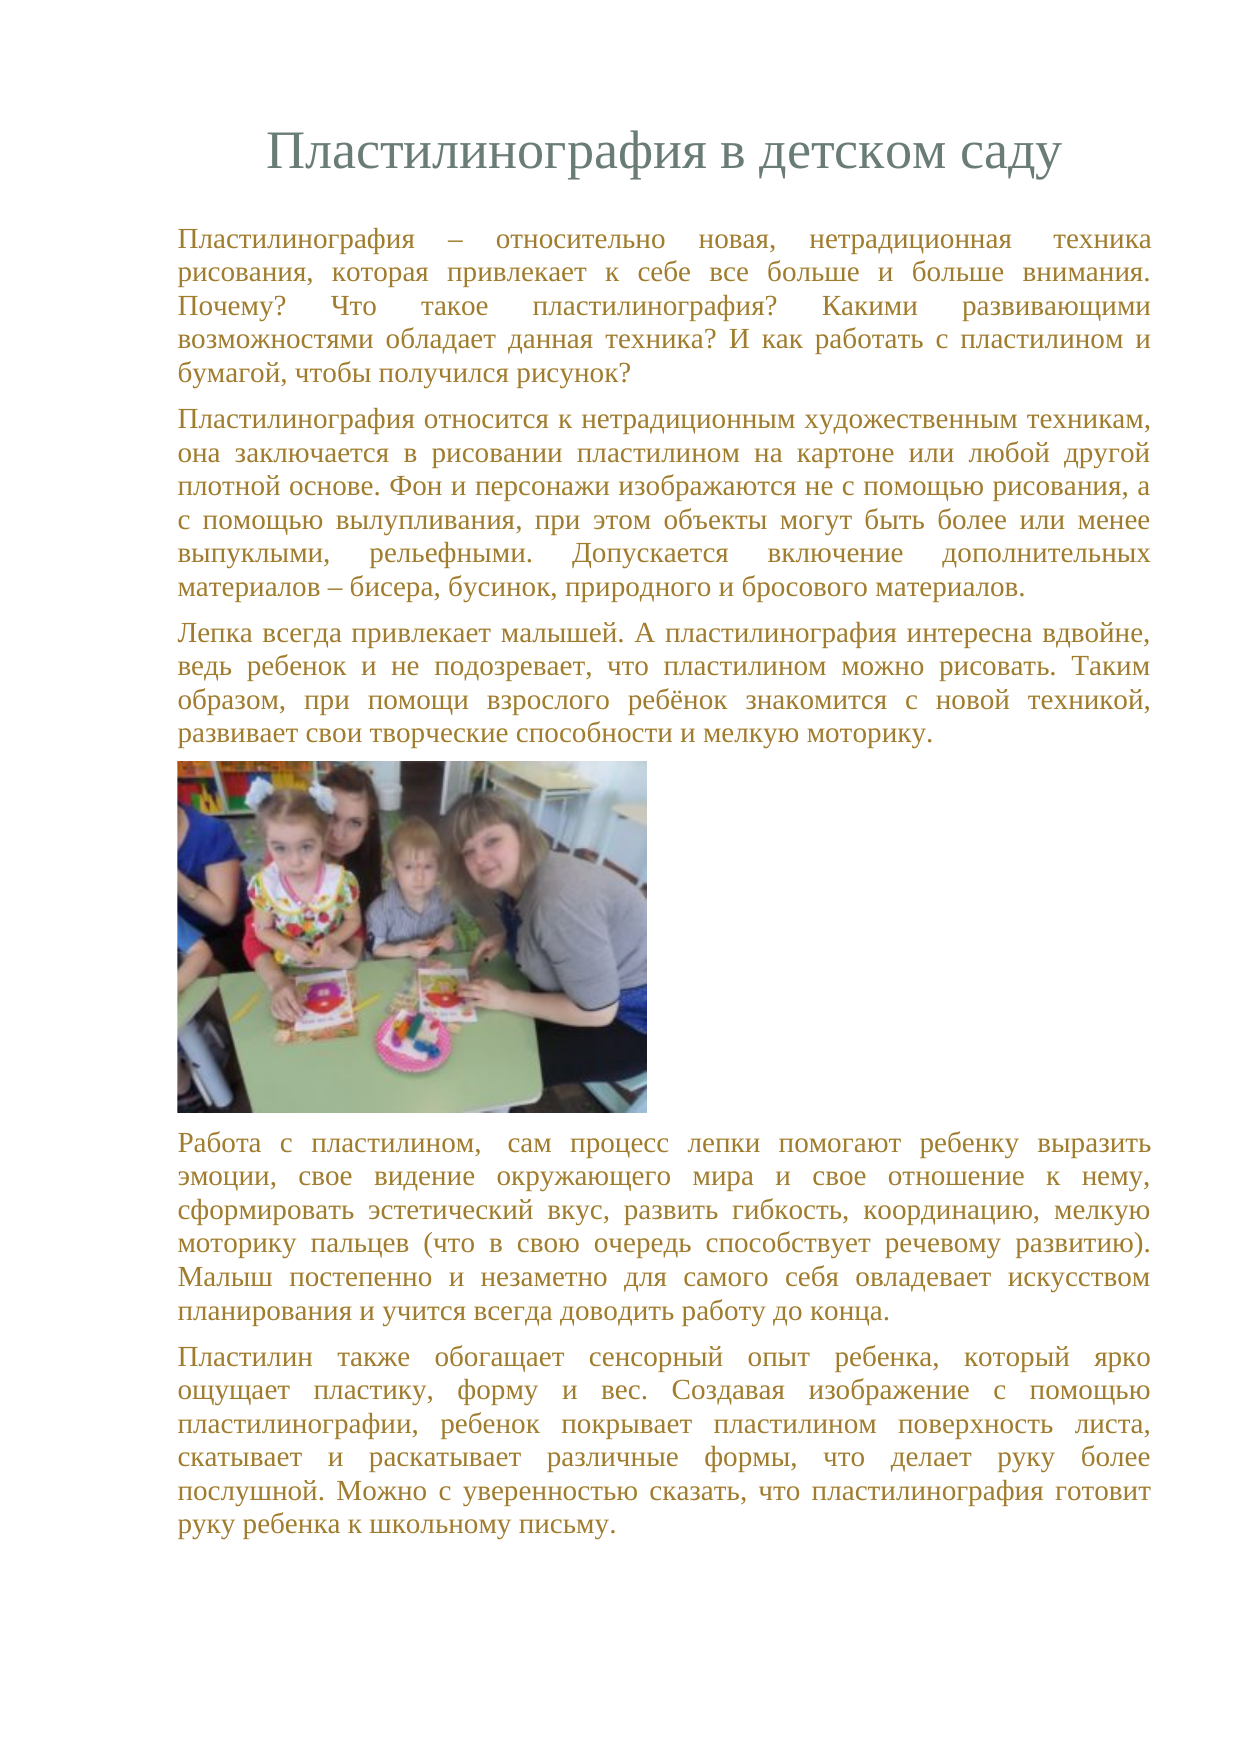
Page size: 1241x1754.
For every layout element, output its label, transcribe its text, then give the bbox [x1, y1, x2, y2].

text Работа с пластилином, сам процесс лепки помогают ребенку выразить эмоции, свое видение окружающего мира и свое отношение к нему, сформировать эстетический вкус, развить гибкость, координацию, мелкую моторику пальцев (что в свою очередь способствует речевому развитию). Малыш постепенно и незаметно для самого себя овладевает искусством планирования и учится всегда доводить работу до конца. [177, 1125, 1152, 1326]
text Пластилинография относится к нетрадиционным художественным техникам, она заключается в рисовании пластилином на картоне или любой другой плотной основе. Фон и персонажи изображаются не с помощью рисования, а с помощью вылупливания, при этом объекты могут быть более или менее выпуклыми, рельефными. Допускается включение дополнительных материалов – бисера, бусинок, природного и бросового материалов. [177, 401, 1152, 602]
text Лепка всегда привлекает малышей. А пластилинография интересна вдвойне, ведь ребенок и не подозревает, что пластилином можно рисовать. Таким образом, при помощи взрослого ребёнок знакомится с новой техникой, развивает свои творческие способности и мелкую моторику. [177, 615, 1152, 749]
text Пластилин также обогащает сенсорный опыт ребенка, который ярко ощущает пластику, форму и вес. Создавая изображение с помощью пластилинографии, ребенок покрывает пластилином поверхность листа, скатывает и раскатывает различные формы, что делает руку более послушной. Можно с уверенностью сказать, что пластилинография готовит руку ребенка к школьному письму. [177, 1339, 1152, 1540]
text Пластилинография – относительно новая, нетрадиционная техника рисования, которая привлекает к себе все больше и больше внимания. Почему? Что такое пластилинография? Какими развивающими возможностями обладает данная техника? И как работать с пластилином и бумагой, чтобы получился рисунок? [177, 221, 1152, 389]
picture [177, 761, 647, 1113]
text Пластилинография в детском саду [177, 118, 1152, 180]
